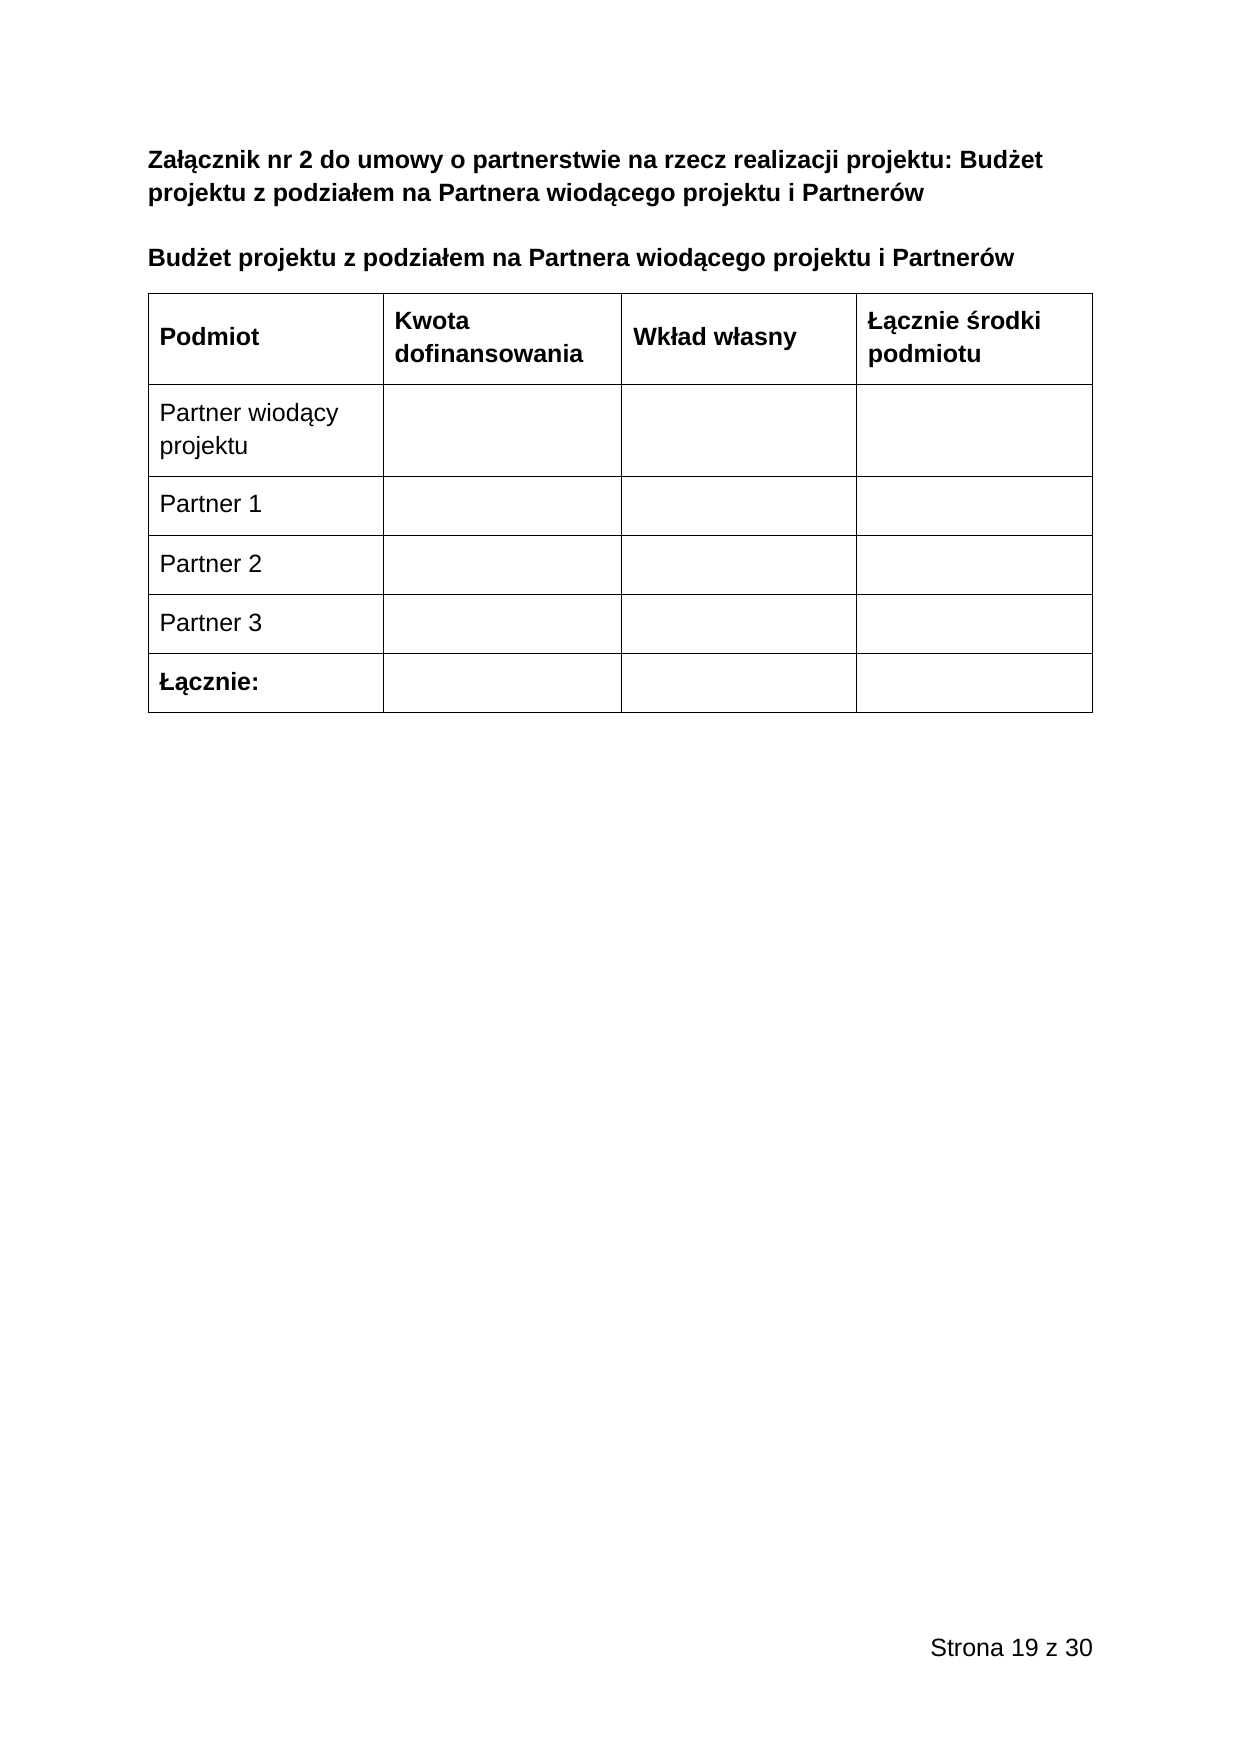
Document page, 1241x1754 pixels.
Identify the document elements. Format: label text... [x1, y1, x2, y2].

table_cell [384, 595, 621, 653]
table_cell [622, 654, 856, 712]
table_header Wkład własny [622, 294, 856, 384]
text Budżet projektu z podziałem na Partnera wiodącego projektu i Partnerów [148, 243, 1093, 271]
table_cell Partner wiodący projektu [149, 385, 383, 476]
table_cell [857, 654, 1092, 712]
table_cell [384, 477, 621, 535]
table_cell Partner 3 [149, 595, 383, 653]
table_header Kwota dofinansowania [384, 294, 621, 384]
table_cell [622, 595, 856, 653]
table_cell [622, 477, 856, 535]
table_cell [857, 595, 1092, 653]
table_cell Łącznie: [149, 654, 383, 712]
table_cell [857, 477, 1092, 535]
table_cell Partner 2 [149, 536, 383, 594]
table_cell [384, 654, 621, 712]
table_header Łącznie środki podmiotu [857, 294, 1092, 384]
subtitle Załącznik nr 2 do umowy o partnerstwie na rzecz realizacji projektu: Budżet projektu z podziałem na Partnera wiodącego projektu i Partnerów [148, 145, 1093, 207]
table_cell [857, 536, 1092, 594]
table_cell [622, 536, 856, 594]
table_cell [857, 385, 1092, 476]
table_cell [384, 536, 621, 594]
table_header Podmiot [149, 294, 383, 384]
table_cell [622, 385, 856, 476]
table_cell [384, 385, 621, 476]
table_cell Partner 1 [149, 477, 383, 535]
